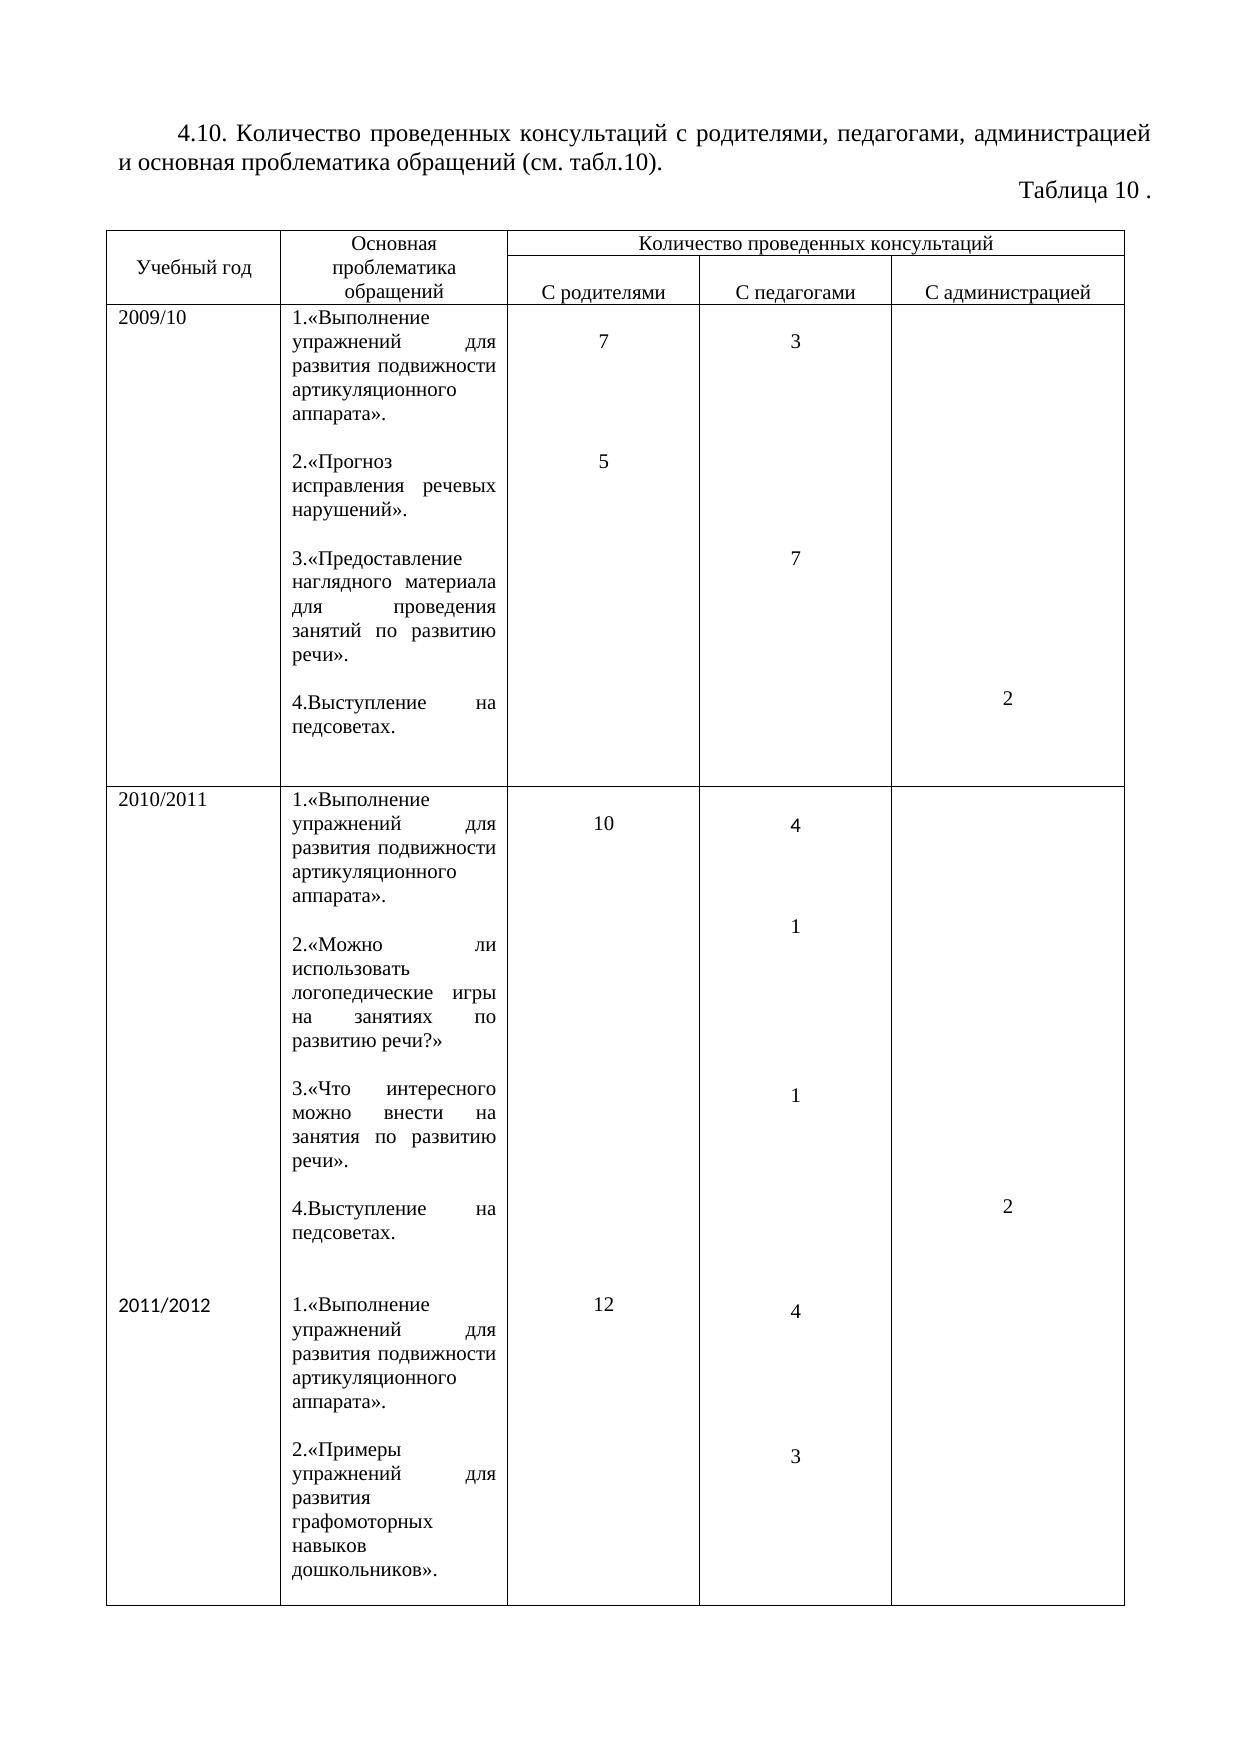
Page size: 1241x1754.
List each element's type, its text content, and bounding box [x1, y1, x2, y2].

table_cell 10 12 [508, 787, 699, 1605]
table_cell 2010/2011 2011/2012 [107, 787, 280, 1605]
table_cell С педагогами [700, 256, 891, 304]
table_cell 2 [892, 305, 1124, 786]
table_cell 2 2 [892, 787, 1124, 1605]
table_header Учебный год [107, 231, 280, 304]
table_cell С администрацией [892, 256, 1124, 304]
table_cell 4 1 1 4 3 [700, 787, 891, 1605]
table_cell 3 7 [700, 305, 891, 786]
table_header Количество проведенных консультаций [508, 231, 1124, 254]
table_cell 1.«Выполнение упражнений для развития подвижности артикуляционного аппарата». 2.«Прогноз исправления речевых нарушений». 3.«Предоставление наглядного материала для проведения занятий по развитию речи». 4.Выступление на педсоветах. [281, 305, 507, 786]
table_cell 2009/10 [107, 305, 280, 786]
table_cell 7 5 [508, 305, 699, 786]
text 4.10. Количество проведенных консультаций с родителями, педагогами, администрацией и основная проблематика обращений (см. табл.10). [118, 118, 1152, 176]
table_header Основная проблематика обращений [281, 231, 507, 304]
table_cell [281, 787, 507, 1605]
list Таблица 10 . [177, 176, 1152, 204]
table_cell С родителями [508, 256, 699, 304]
